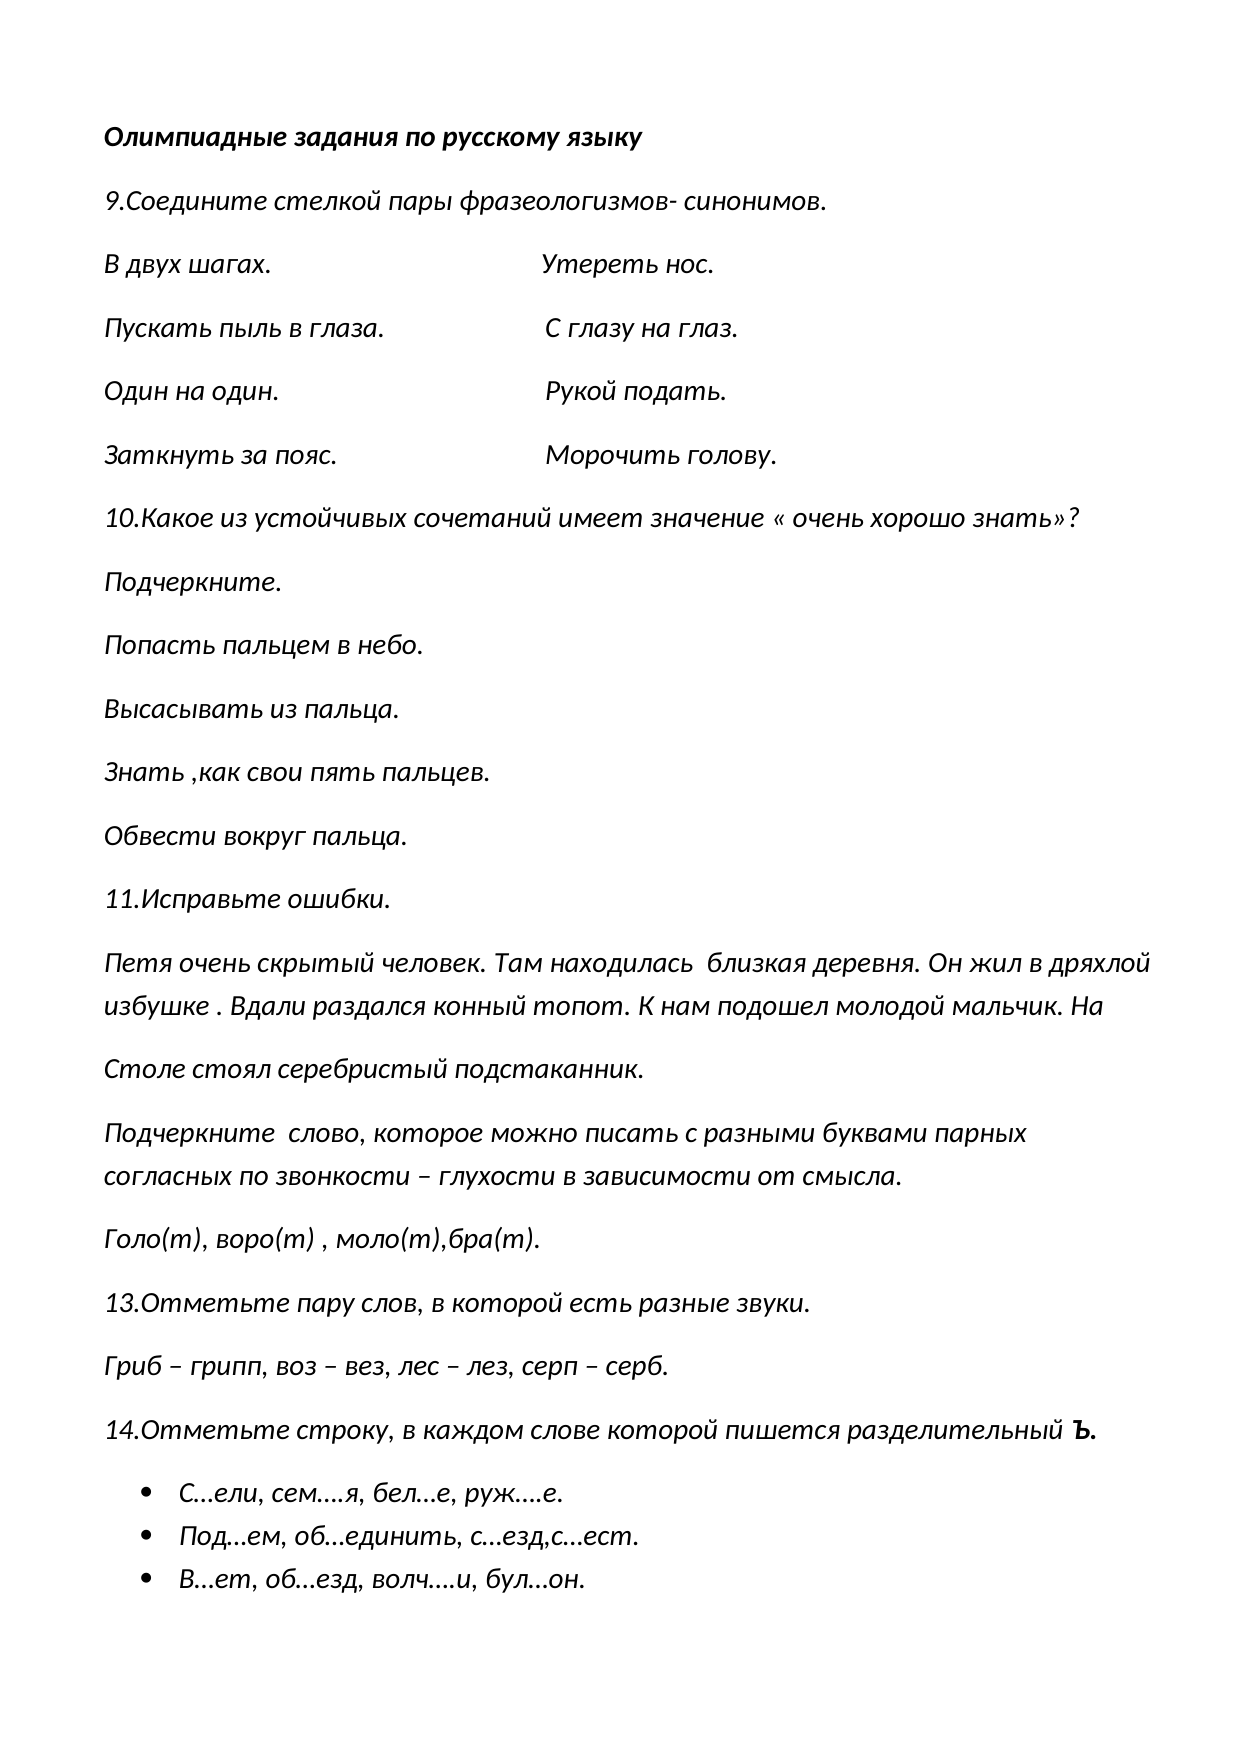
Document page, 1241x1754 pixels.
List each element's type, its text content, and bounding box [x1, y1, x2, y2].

text 11.Исправьте ошибки. [103, 881, 1152, 916]
text Заткнуть за пояс. Морочить голову. [103, 436, 1152, 471]
text Один на один. Рукой подать. [103, 372, 1152, 408]
text Обвести вокруг пальца. [103, 817, 1152, 853]
text Подчеркните. [103, 563, 1152, 598]
text Гриб – грипп, воз – вез, лес – лез, серп – серб. [103, 1347, 1152, 1383]
text 10.Какое из устойчивых сочетаний имеет значение « очень хорошо знать»? [103, 499, 1152, 535]
text Знать ,как свои пять пальцев. [103, 753, 1152, 789]
text Голо(т), воро(т) , моло(т),бра(т). [103, 1220, 1152, 1256]
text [103, 182, 1152, 217]
text 14.Отметьте строку, в каждом слове которой пишется разделительный Ъ. [103, 1411, 1152, 1446]
text Подчеркните слово, которое можно писать с разными буквами парных согласных по звонкости – глухости в зависимости от смысла. [103, 1114, 1152, 1192]
text Высасывать из пальца. [103, 690, 1152, 726]
list С…ели, сем….я, бел…е, руж….е. [141, 1474, 1152, 1510]
list Под…ем, об…единить, с…езд,с…ест. [141, 1517, 1152, 1553]
text Петя очень скрытый человек. Там находилась близкая деревня. Он жил в дряхлой избушке . Вдали раздался конный топот. К нам подошел молодой мальчик. На [103, 944, 1152, 1022]
list В…ет, об…езд, волч….и, бул…он. [141, 1560, 1152, 1595]
text 13.Отметьте пару слов, в которой есть разные звуки. [103, 1284, 1152, 1319]
text Столе стоял серебристый подстаканник. [103, 1050, 1152, 1086]
text В двух шагах. Утереть нос. [103, 245, 1152, 281]
text Попасть пальцем в небо. [103, 626, 1152, 662]
text Пускать пыль в глаза. С глазу на глаз. [103, 309, 1152, 344]
text Олимпиадные задания по русскому языку [103, 118, 1152, 154]
